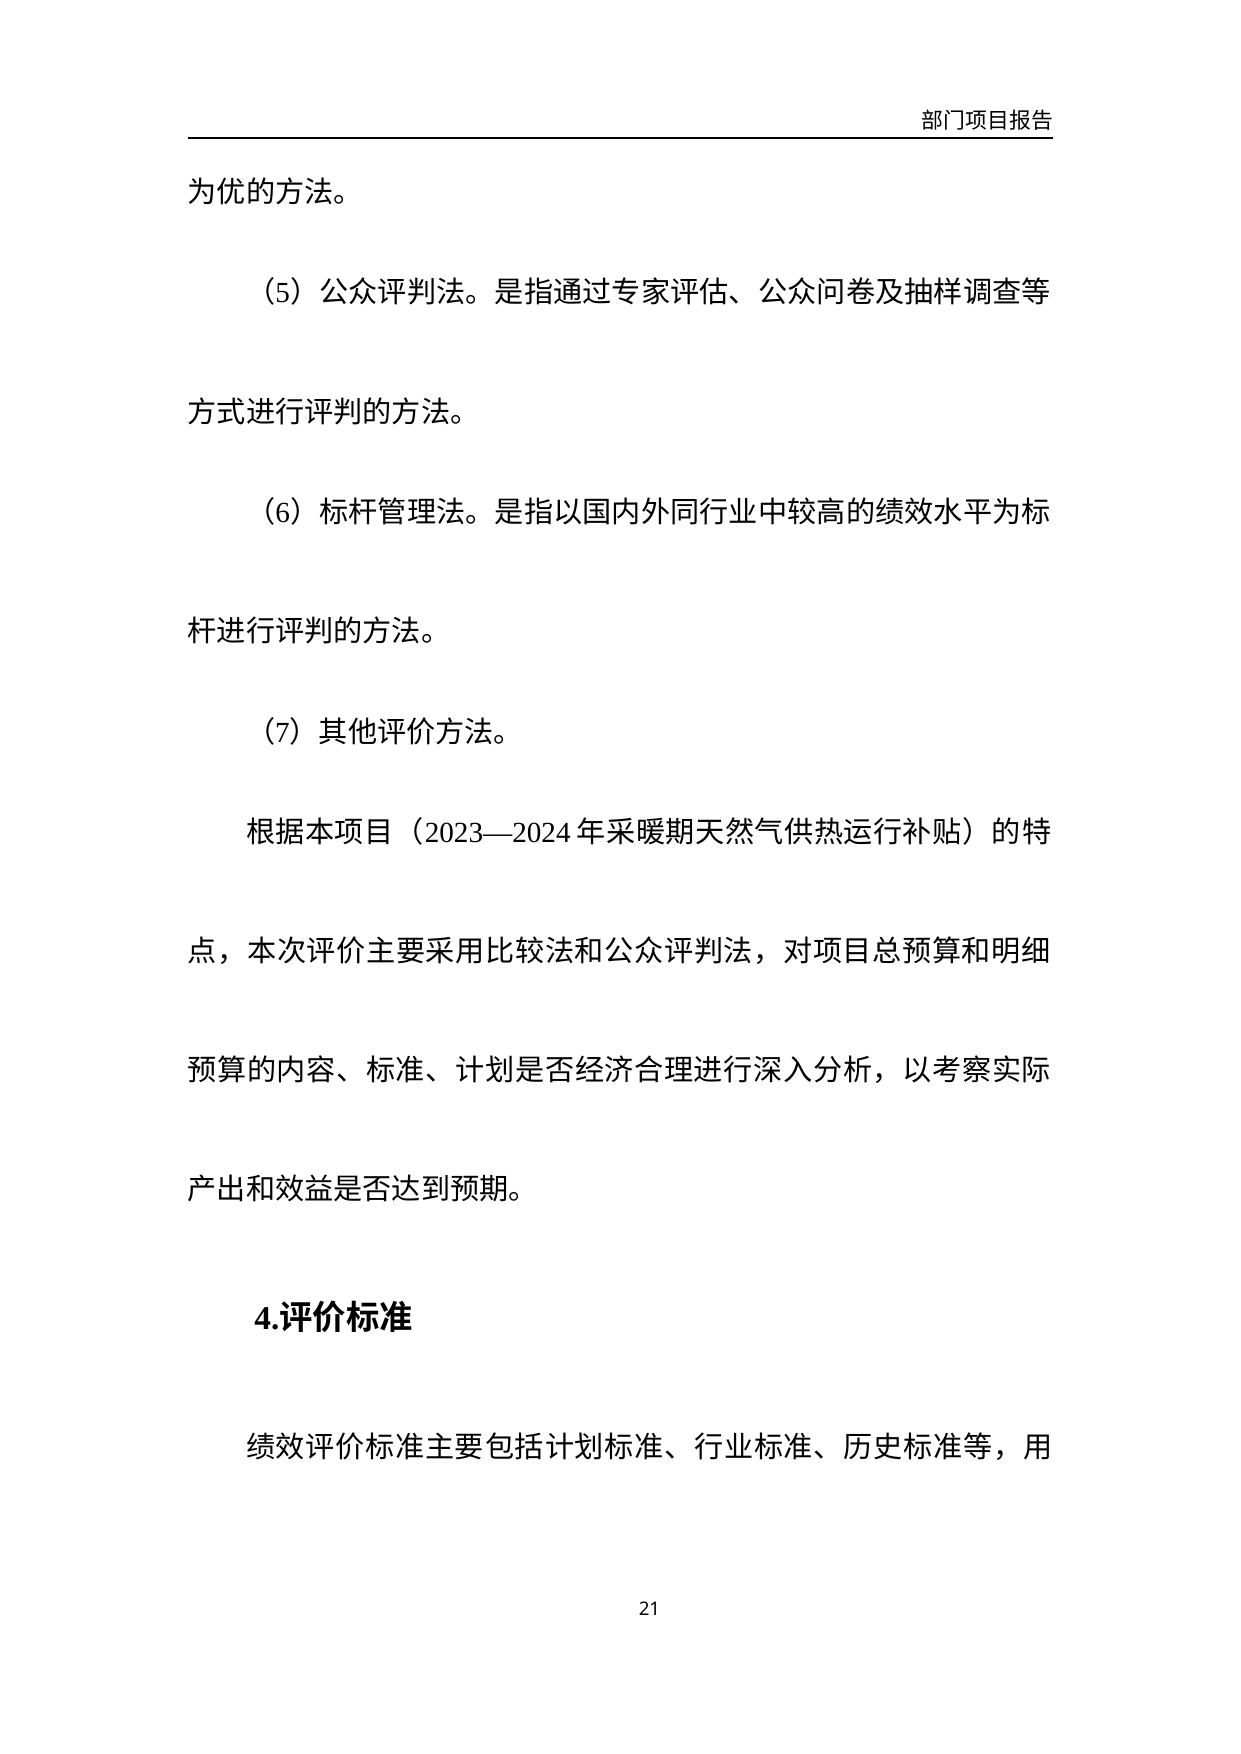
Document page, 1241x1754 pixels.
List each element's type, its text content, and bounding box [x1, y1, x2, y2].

subtitle 4.评价标准 [187, 1275, 1053, 1354]
text （6）标杆管理法。是指以国内外同行业中较高的绩效水平为标杆进行评判的方法。 [187, 470, 1053, 668]
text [187, 1406, 1053, 1485]
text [187, 150, 1053, 229]
text （7）其他评价方法。 [187, 690, 1053, 769]
text （5）公众评判法。是指通过专家评估、公众问卷及抽样调查等方式进行评判的方法。 [187, 251, 1053, 449]
text 根据本项目（2023—2024年采暖期天然气供热运行补贴）的特点，本次评价主要采用比较法和公众评判法，对项目总预算和明细预算的内容、标准、计划是否经济合理进行深入分析，以考察实际产出和效益是否达到预期。 [187, 790, 1053, 1227]
